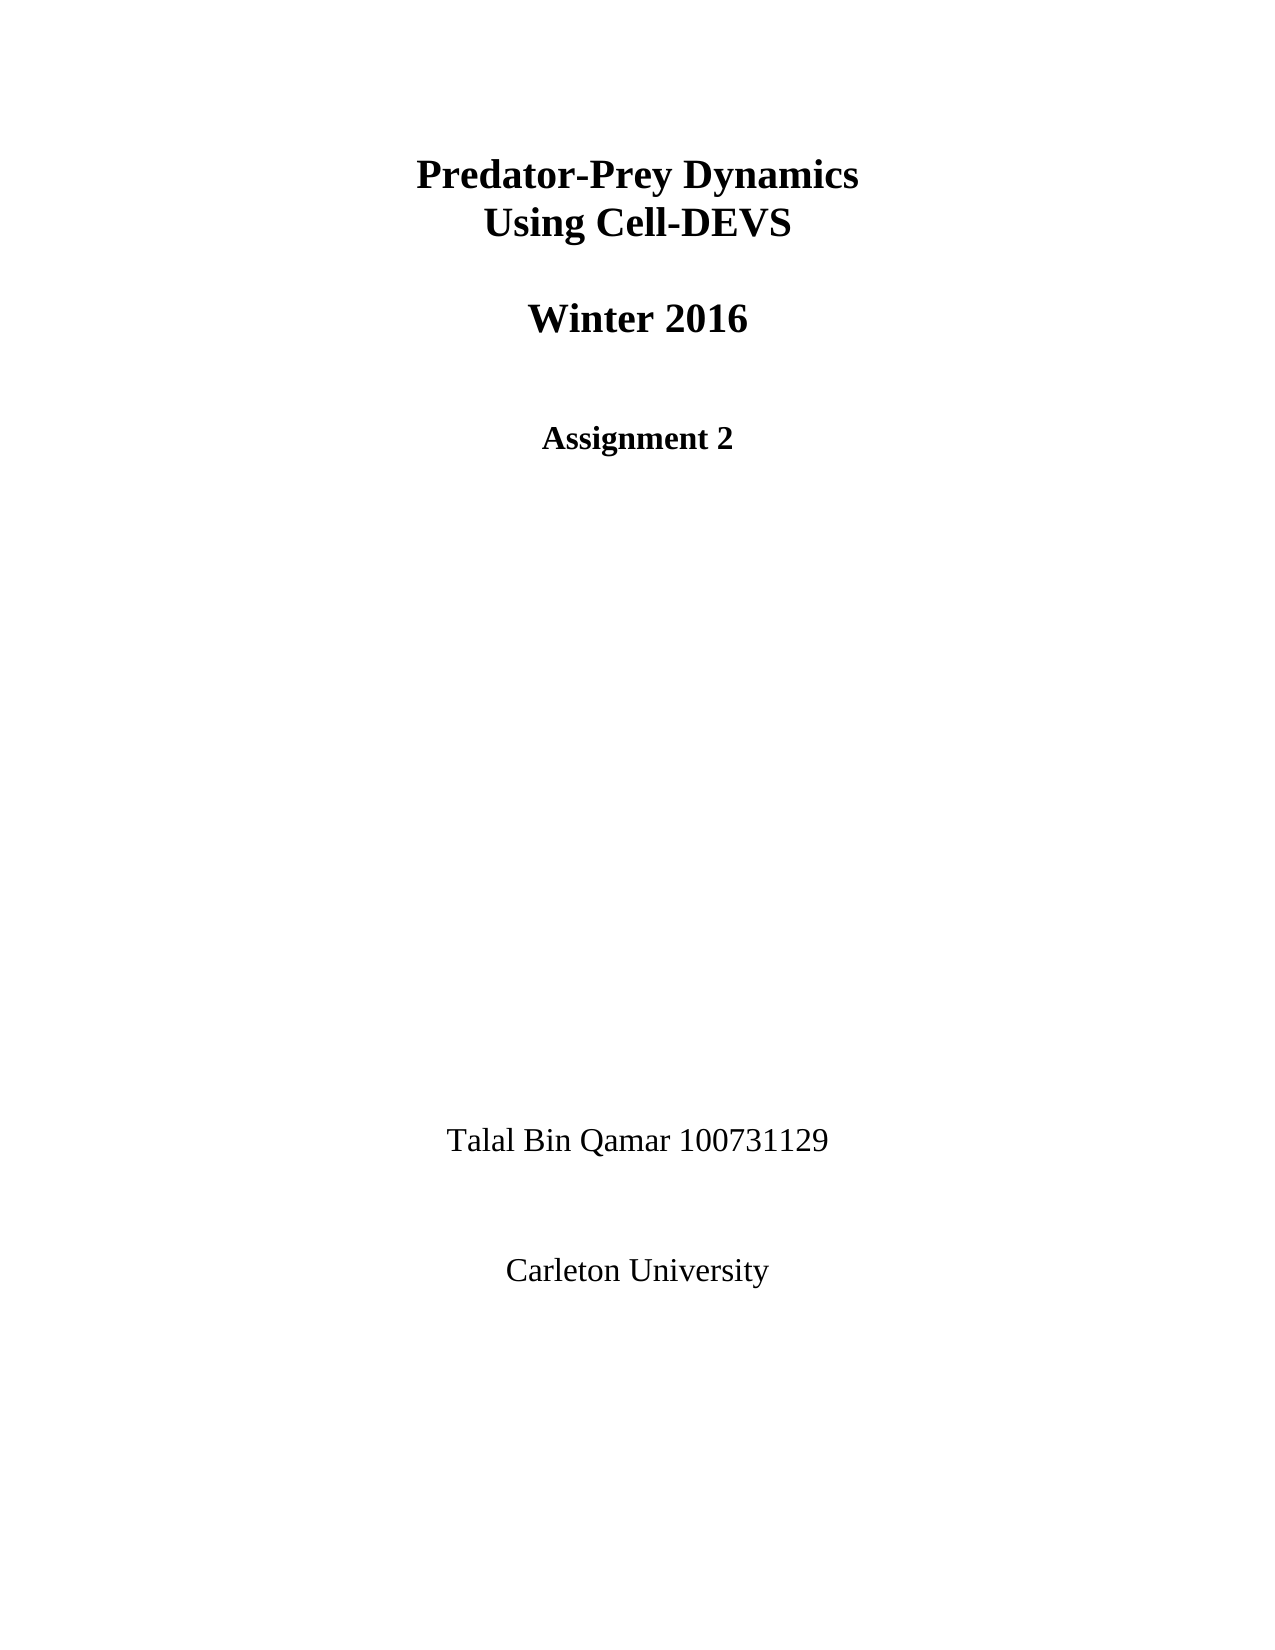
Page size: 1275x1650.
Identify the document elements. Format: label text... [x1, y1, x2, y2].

subtitle Assignment 2 [150, 418, 1125, 457]
subtitle Predator-Prey Dynamics [150, 150, 1125, 198]
text Carleton University [150, 1250, 1125, 1288]
subtitle Using Cell-DEVS [150, 198, 1125, 246]
subtitle Winter 2016 [150, 294, 1125, 342]
text Talal Bin Qamar 100731129 [150, 1120, 1125, 1158]
